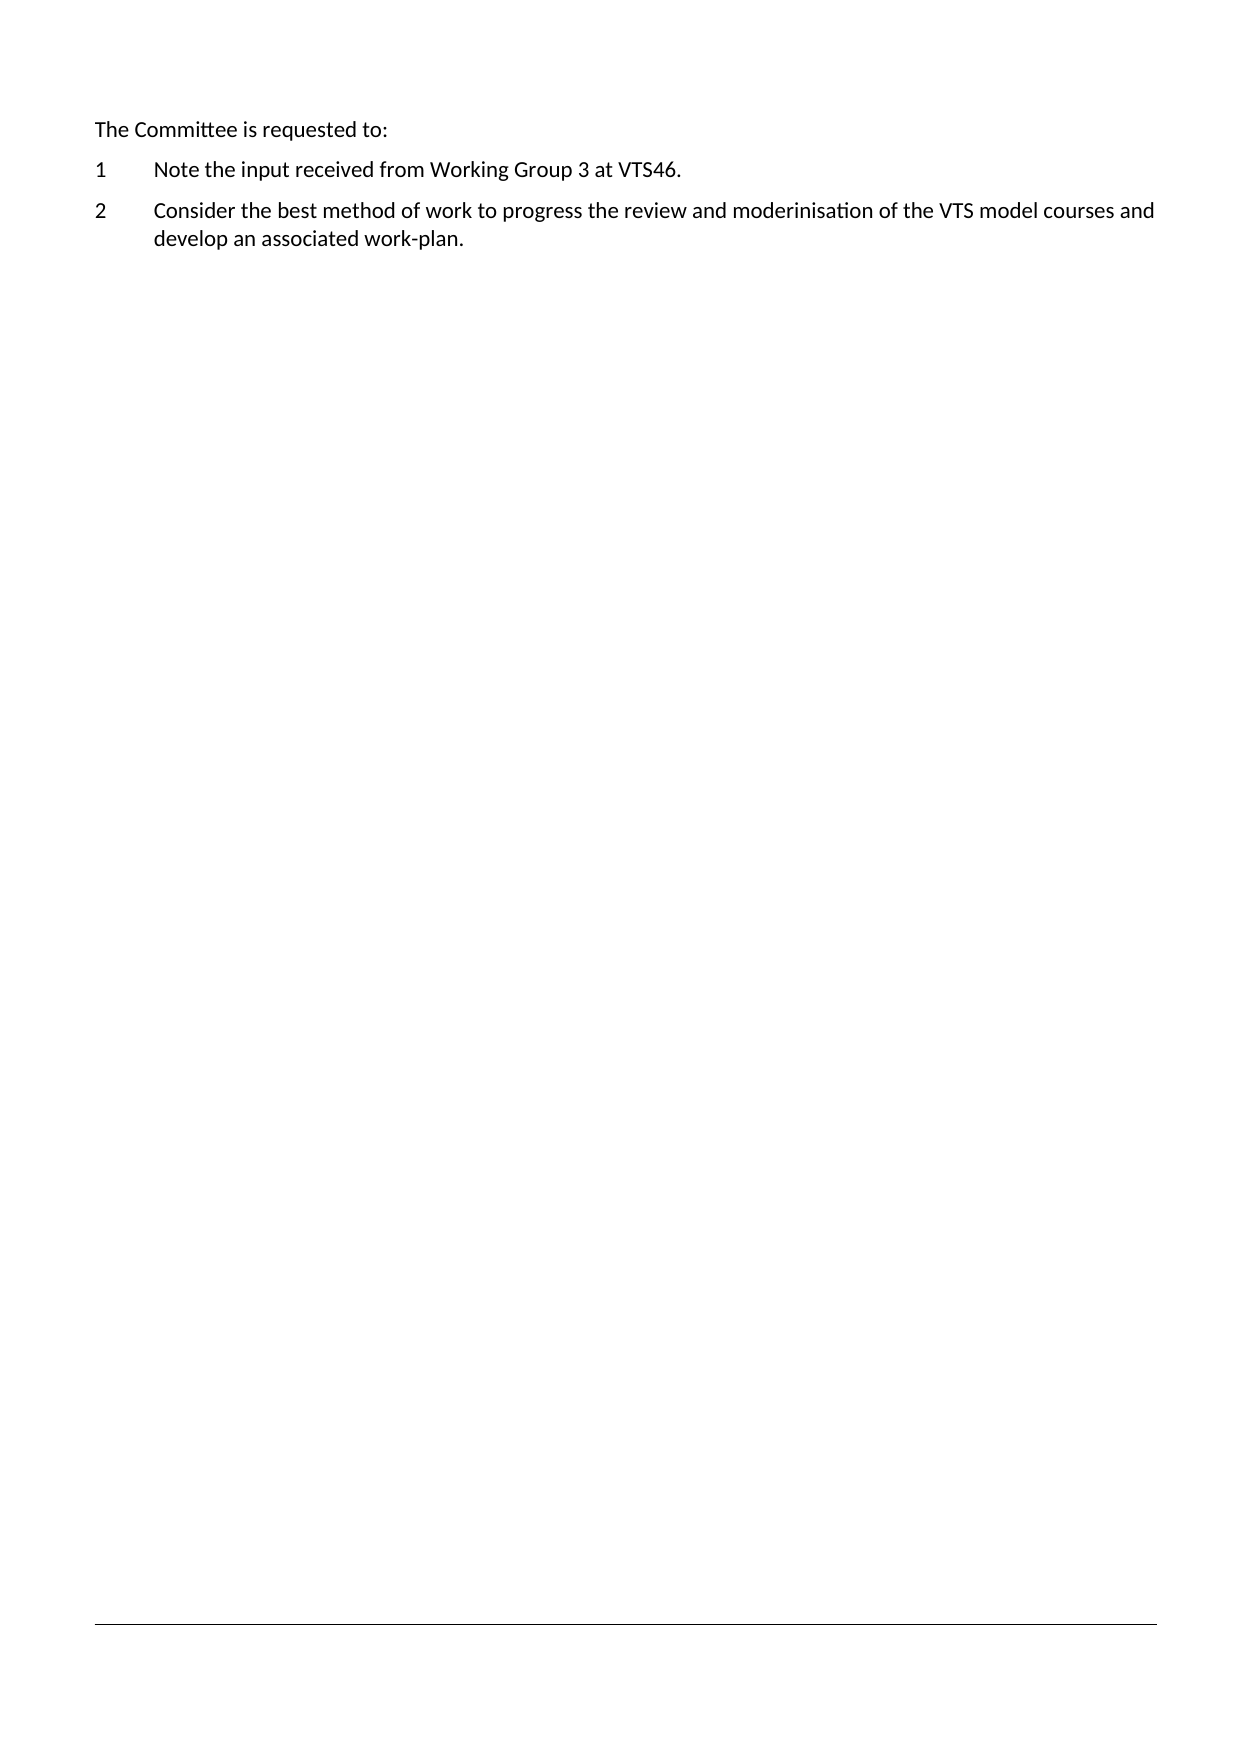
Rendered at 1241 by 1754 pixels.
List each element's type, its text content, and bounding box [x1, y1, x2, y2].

list Consider the best method of work to progress the review and moderinisation of the VTS model courses and develop an associated work-plan. [94, 196, 1157, 252]
text The Committee is requested to: [94, 115, 1157, 143]
list Note the input received from Working Group 3 at VTS46. [94, 155, 1157, 183]
